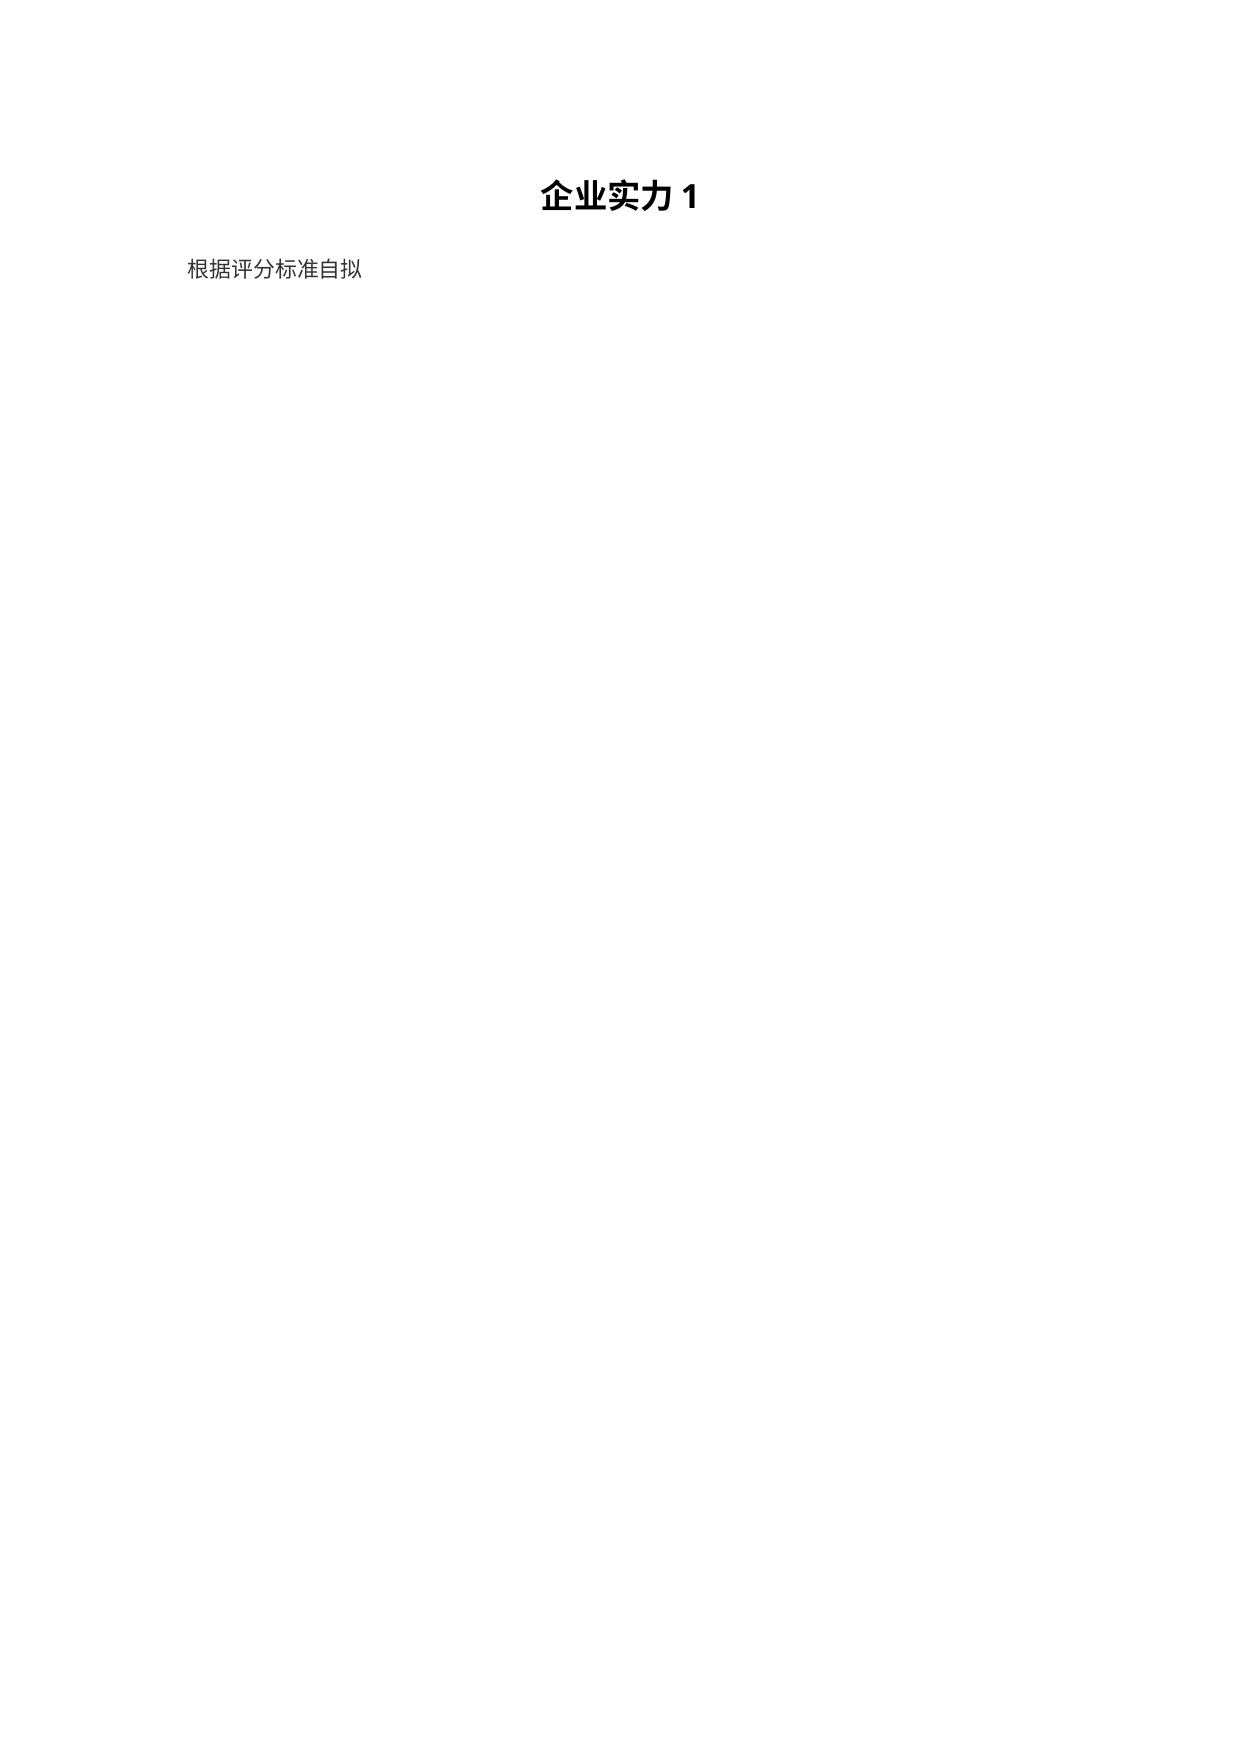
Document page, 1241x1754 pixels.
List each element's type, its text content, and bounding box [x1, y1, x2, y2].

text 根据评分标准自拟 [187, 251, 1053, 284]
text 企业实力1 [187, 162, 1053, 227]
